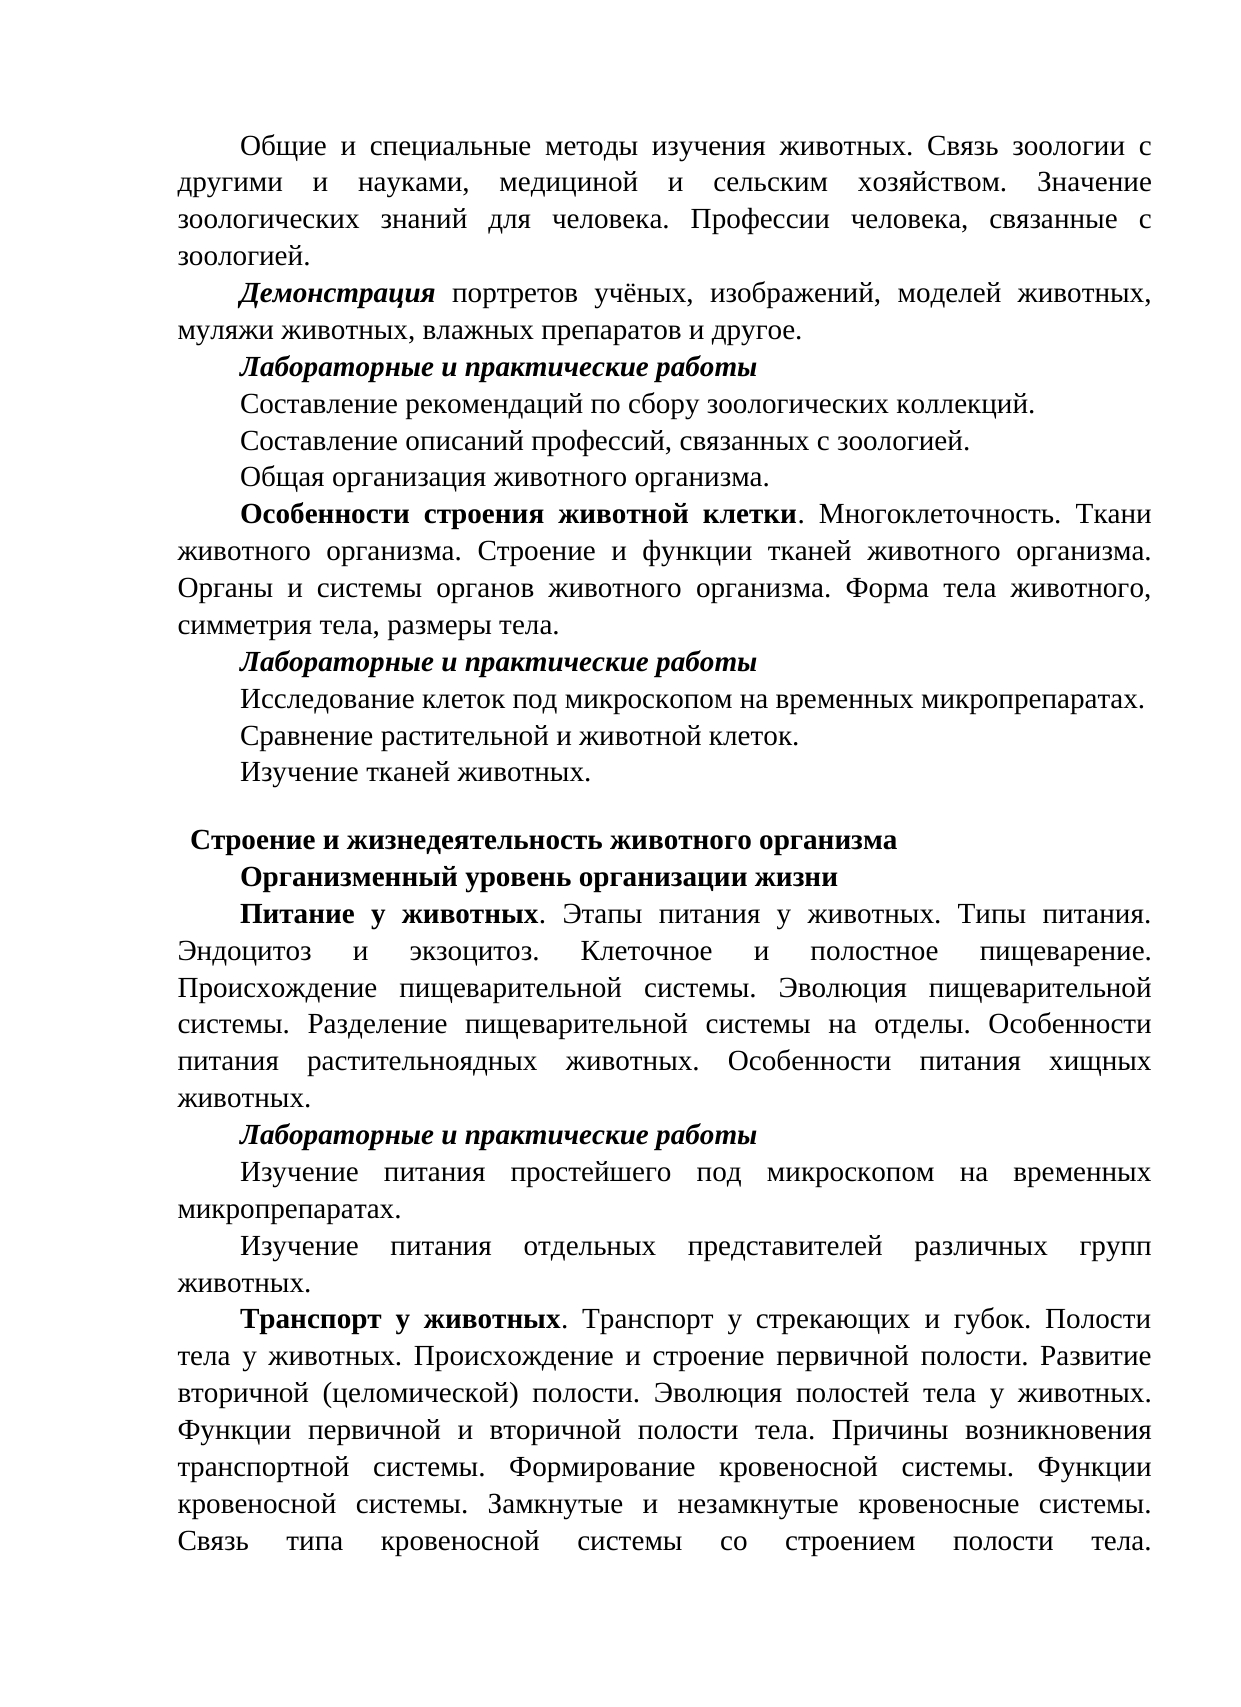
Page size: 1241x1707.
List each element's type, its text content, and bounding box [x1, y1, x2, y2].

text Лабораторные и практические работы [177, 644, 1152, 677]
text Исследование клеток под микроскопом на временных микропрепаратах. [177, 681, 1152, 714]
text Изучение питания отдельных представителей различных групп животных. [177, 1228, 1152, 1298]
text Лабораторные и практические работы [177, 349, 1152, 382]
text Общая организация животного организма. [177, 459, 1152, 493]
text Особенности строения животной клетки. Многоклеточность. Ткани животного организма. Строение и функции тканей животного организма. Органы и системы органов животного организма. Форма тела животного, симметрия тела, размеры тела. [177, 496, 1152, 641]
text Составление рекомендаций по сбору зоологических коллекций. [177, 386, 1152, 419]
text Изучение питания простейшего под микроскопом на временных микропрепаратах. [177, 1154, 1152, 1224]
text Составление описаний профессий, связанных с зоологией. [177, 423, 1152, 456]
text Общие и специальные методы изучения животных. Связь зоологии с другими и науками, медициной и сельским хозяйством. Значение зоологических знаний для человека. Профессии человека, связанные с зоологией. [177, 128, 1152, 272]
text Организменный уровень организации жизни [177, 859, 1152, 893]
text Изучение тканей животных. [177, 754, 1152, 788]
text Сравнение растительной и животной клеток. [177, 718, 1152, 751]
text Питание у животных. Этапы питания у животных. Типы питания. Эндоцитоз и экзоцитоз. Клеточное и полостное пищеварение. Происхождение пищеварительной системы. Эволюция пищеварительной системы. Разделение пищеварительной системы на отделы. Особенности питания растительноядных животных. Особенности питания хищных животных. [177, 896, 1152, 1114]
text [177, 1302, 1152, 1556]
text Строение и жизнедеятельность животного организма [190, 822, 1152, 856]
text Демонстрация портретов учёных, изображений, моделей животных, муляжи животных, влажных препаратов и другое. [177, 275, 1152, 346]
text Лабораторные и практические работы [177, 1117, 1152, 1151]
